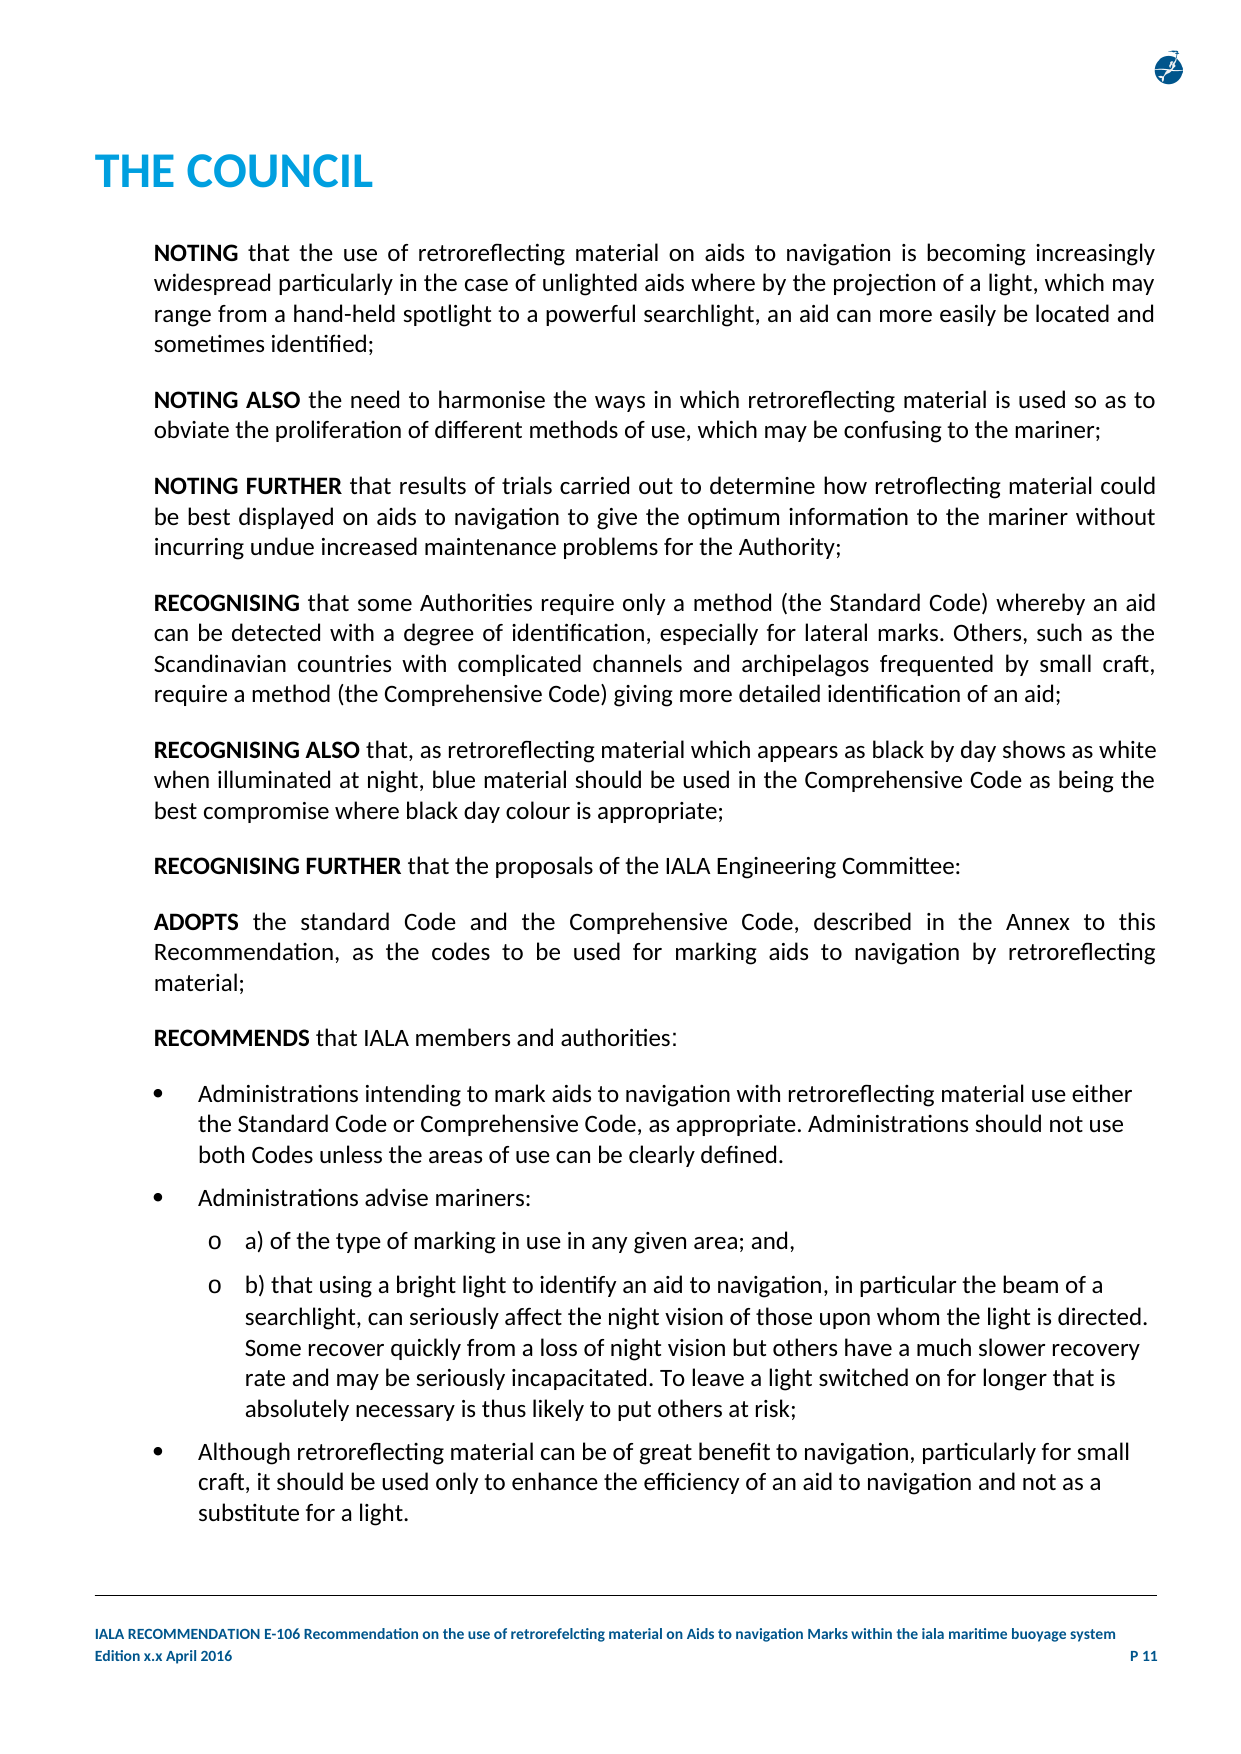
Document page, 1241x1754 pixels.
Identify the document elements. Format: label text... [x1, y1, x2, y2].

list Administrations intending to mark aids to navigation with retroreflecting material use either the Standard Code or Comprehensive Code, as appropriate. Administrations should not use both Codes unless the areas of use can be clearly defined. [153, 1078, 1157, 1169]
text RECOMMENDS that IALA members and authorities: [153, 1022, 1157, 1053]
list b) that using a bright light to identify an aid to navigation, in particular the beam of a searchlight, can seriously affect the night vision of those upon whom the light is directed. Some recover quickly from a loss of night vision but others have a much slower recovery rate and may be seriously incapacitated. To leave a light switched on for longer that is absolutely necessary is thus likely to put others at risk; [207, 1269, 1157, 1423]
text NOTING FURTHER that results of trials carried out to determine how retroflecting material could be best displayed on aids to navigation to give the optimum information to the mariner without incurring undue increased maintenance problems for the Authority; [153, 470, 1157, 562]
text RECOGNISING that some Authorities require only a method (the Standard Code) whereby an aid can be detected with a degree of identification, especially for lateral marks. Others, such as the Scandinavian countries with complicated channels and archipelagos frequented by small craft, require a method (the Comprehensive Code) giving more detailed identification of an aid; [153, 587, 1157, 709]
text RECOGNISING FURTHER that the proposals of the IALA Engineering Committee: [153, 850, 1157, 881]
text NOTING ALSO the need to harmonise the ways in which retroreflecting material is used so as to obviate the proliferation of different methods of use, which may be confusing to the mariner; [153, 384, 1157, 445]
list a) of the type of marking in use in any given area; and, [207, 1225, 1157, 1257]
text RECOGNISING ALSO that, as retroreflecting material which appears as black by day shows as white when illuminated at night, blue material should be used in the Comprehensive Code as being the best compromise where black day colour is appropriate; [153, 734, 1157, 825]
text THE COUNCIL [94, 138, 1157, 199]
list Although retroreflecting material can be of great benefit to navigation, particularly for small craft, it should be used only to enhance the efficiency of an aid to navigation and not as a substitute for a light. [153, 1436, 1157, 1527]
list Administrations advise mariners: [153, 1182, 1157, 1213]
text NOTING that the use of retroreflecting material on aids to navigation is becoming increasingly widespread particularly in the case of unlighted aids where by the projection of a light, which may range from a hand-held spotlight to a powerful searchlight, an aid can more easily be located and sometimes identified; [153, 237, 1157, 359]
picture [1123, 0, 1241, 119]
text ADOPTS the standard Code and the Comprehensive Code, described in the Annex to this Recommendation, as the codes to be used for marking aids to navigation by retroreflecting material; [153, 906, 1157, 997]
